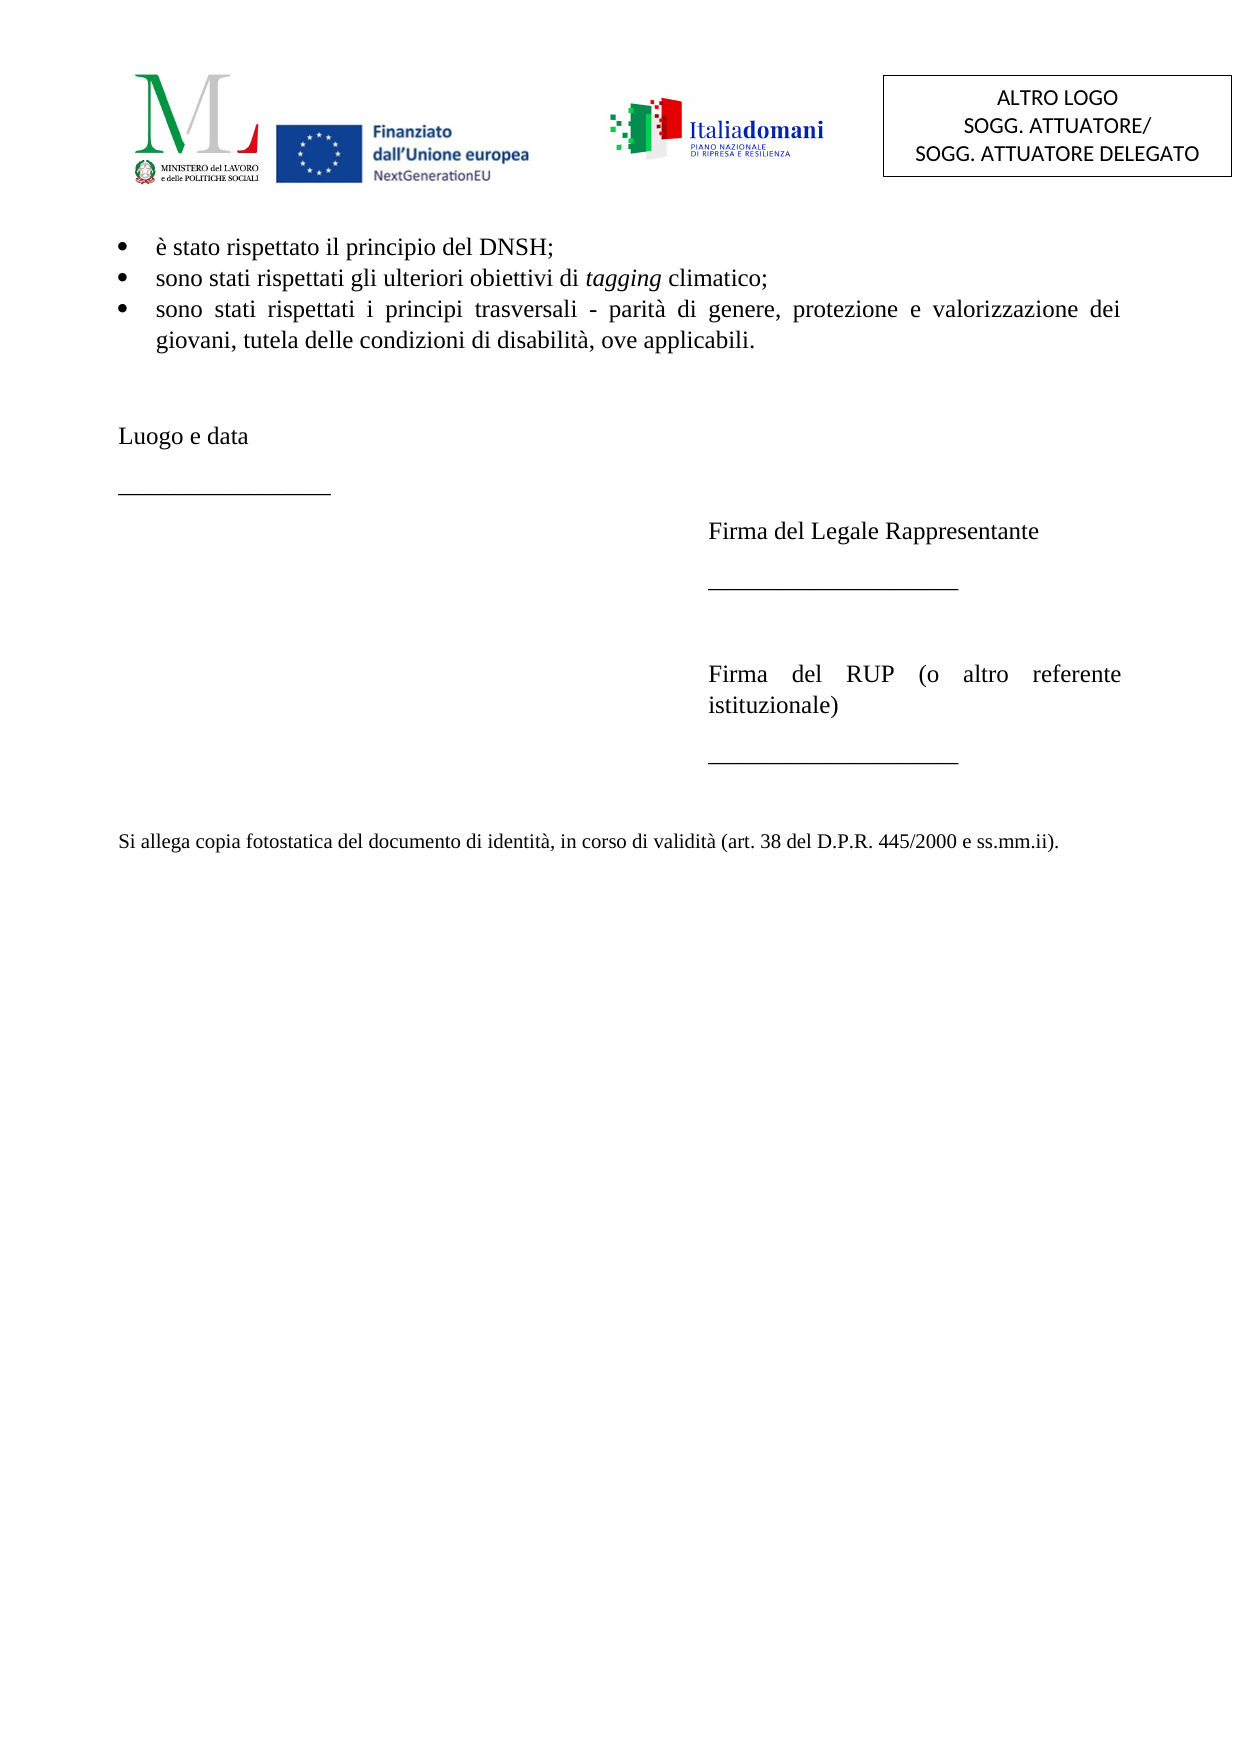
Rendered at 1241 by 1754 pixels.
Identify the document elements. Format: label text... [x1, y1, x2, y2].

text _________________ [118, 469, 1122, 497]
list sono stati rispettati gli ulteriori obiettivi di tagging climatico; [118, 263, 1122, 292]
picture [602, 75, 832, 179]
text Luogo e data [118, 421, 1122, 450]
list è stato rispettato il principio del DNSH; [118, 232, 1122, 261]
text ____________________ [708, 564, 1122, 593]
picture [118, 73, 536, 185]
text Si allega copia fotostatica del documento di identità, in corso di validità (art. 38 del D.P.R. 445/2000 e ss.mm.ii). [118, 828, 1122, 853]
text Firma del Legale Rappresentante [708, 516, 1122, 545]
text Firma del RUP (o altro referente istituzionale) [708, 659, 1122, 719]
text ____________________ [708, 738, 1122, 767]
list sono stati rispettati i principi trasversali - parità di genere, protezione e valorizzazione dei giovani, tutela delle condizioni di disabilità, ove applicabili. [118, 294, 1122, 354]
